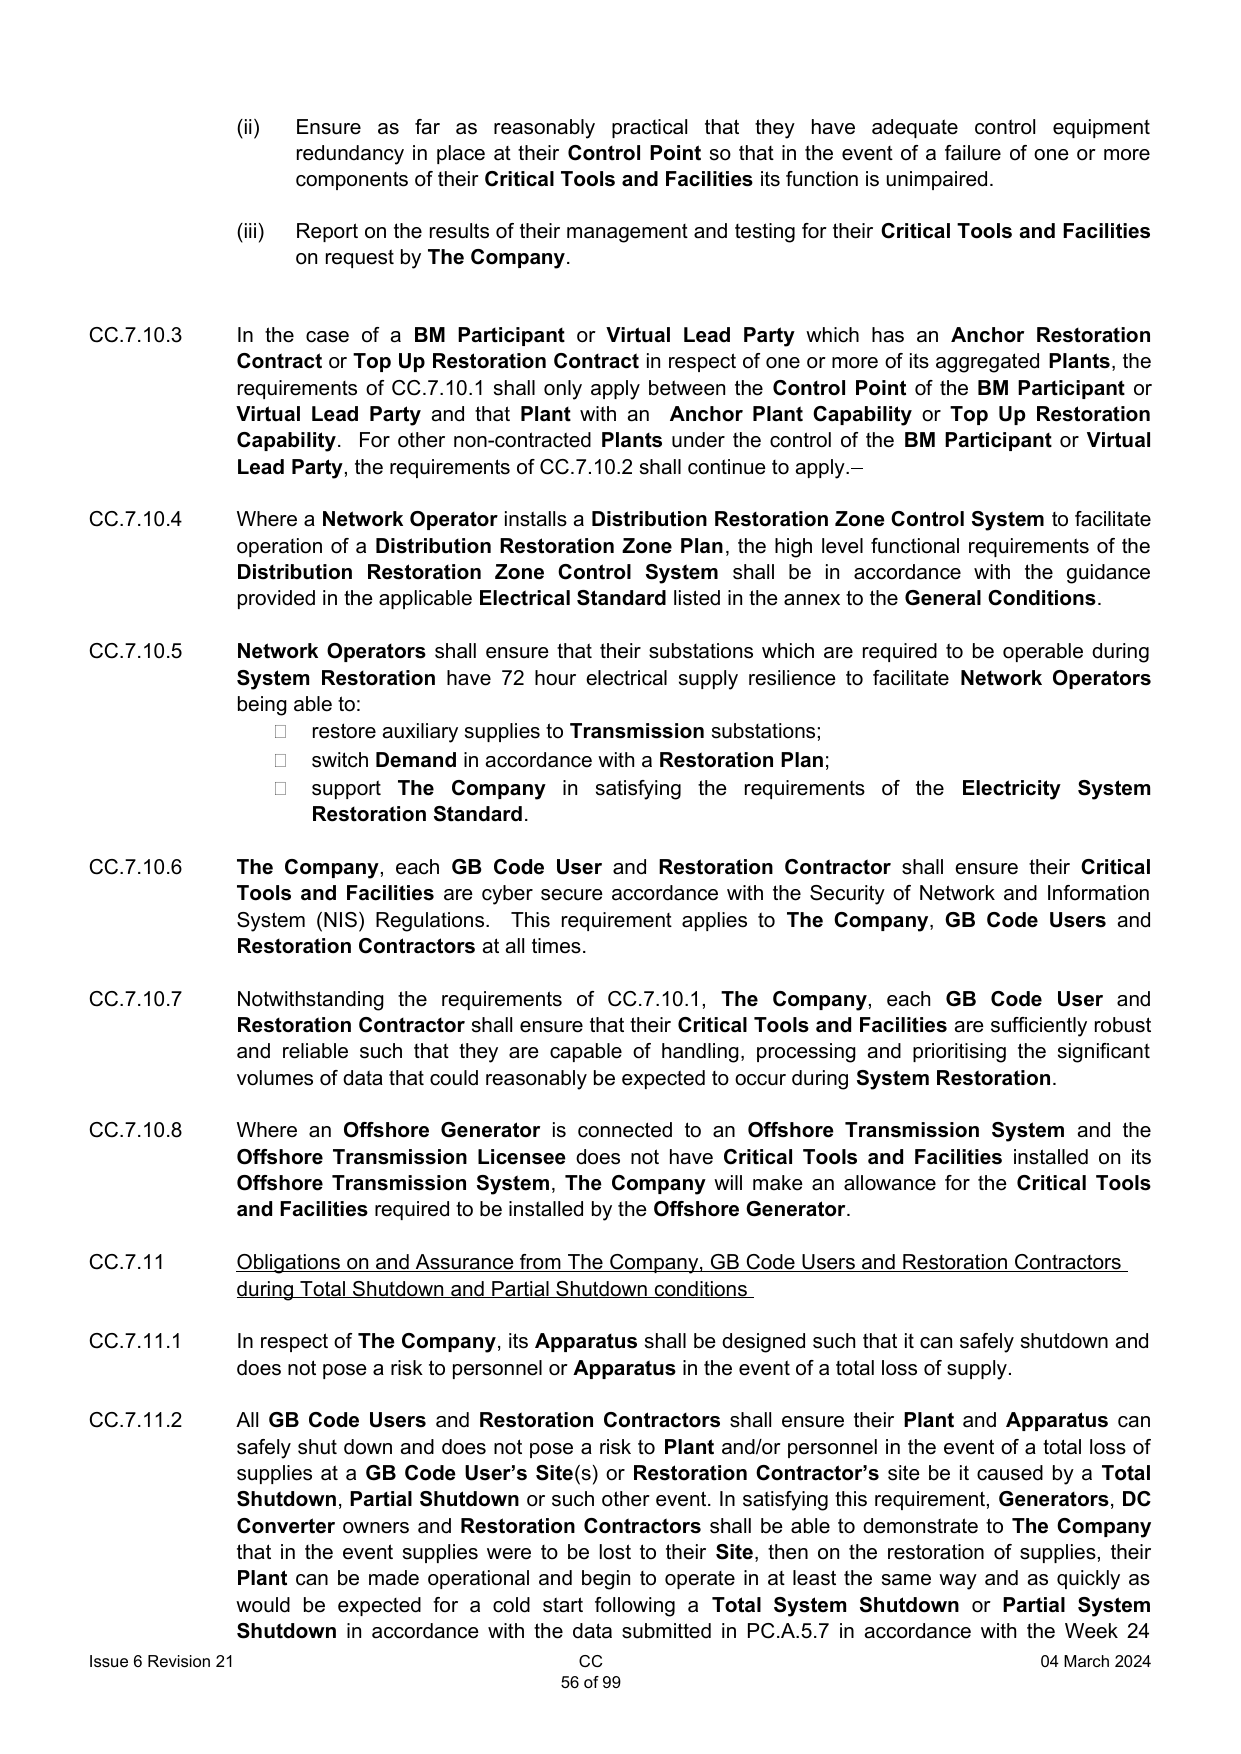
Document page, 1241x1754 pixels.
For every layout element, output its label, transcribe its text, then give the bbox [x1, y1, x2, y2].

text CC.7.10.6 The Company, each GB Code User and Restoration Contractor shall ensure their Critical Tools and Facilities are cyber secure accordance with the Security of Network and Information System (NIS) Regulations. This requirement applies to The Company, GB Code Users and Restoration Contractors at all times. [89, 855, 1152, 958]
text CC.7.10.8 Where an Offshore Generator is connected to an Offshore Transmission System and the Offshore Transmission Licensee does not have Critical Tools and Facilities installed on its Offshore Transmission System, The Company will make an allowance for the Critical Tools and Facilities required to be installed by the Offshore Generator. [89, 1118, 1152, 1221]
text CC.7.10.3 In the case of a BM Participant or Virtual Lead Party which has an Anchor Restoration Contract or Top Up Restoration Contract in respect of one or more of its aggregated Plants, the requirements of CC.7.10.1 shall only apply between the Control Point of the BM Participant or Virtual Lead Party and that Plant with an Anchor Plant Capability or Top Up Restoration Capability. For other non-contracted Plants under the control of the BM Participant or Virtual Lead Party, the requirements of CC.7.10.2 shall continue to apply. [89, 323, 1152, 478]
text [89, 1408, 1152, 1643]
list Report on the results of their management and testing for their Critical Tools and Facilities on request by The Company. [236, 219, 1152, 269]
list restore auxiliary supplies to Transmission substations; [274, 718, 1152, 743]
text CC.7.10.4 Where a Network Operator installs a Distribution Restoration Zone Control System to facilitate operation of a Distribution Restoration Zone Plan, the high level functional requirements of the Distribution Restoration Zone Control System shall be in accordance with the guidance provided in the applicable Electrical Standard listed in the annex to the General Conditions. [89, 507, 1152, 610]
list switch Demand in accordance with a Restoration Plan; [274, 746, 1152, 772]
text CC.7.10.7 Notwithstanding the requirements of CC.7.10.1, The Company, each GB Code User and Restoration Contractor shall ensure that their Critical Tools and Facilities are sufficiently robust and reliable such that they are capable of handling, processing and prioritising the significant volumes of data that could reasonably be expected to occur during System Restoration. [89, 986, 1152, 1089]
text CC.7.11.1 In respect of The Company, its Apparatus shall be designed such that it can safely shutdown and does not pose a risk to personnel or Apparatus in the event of a total loss of supply. [89, 1329, 1152, 1379]
text CC.7.10.5 Network Operators shall ensure that their substations which are required to be operable during System Restoration have 72 hour electrical supply resilience to facilitate Network Operators being able to: [89, 639, 1152, 716]
text CC.7.11 Obligations on and Assurance from The Company, GB Code Users and Restoration Contractors during Total Shutdown and Partial Shutdown conditions [89, 1250, 1152, 1300]
list Ensure as far as reasonably practical that they have adequate control equipment redundancy in place at their Control Point so that in the event of a failure of one or more components of their Critical Tools and Facilities its function is unimpaired. [236, 115, 1152, 191]
list support The Company in satisfying the requirements of the Electricity System Restoration Standard. [274, 774, 1152, 826]
